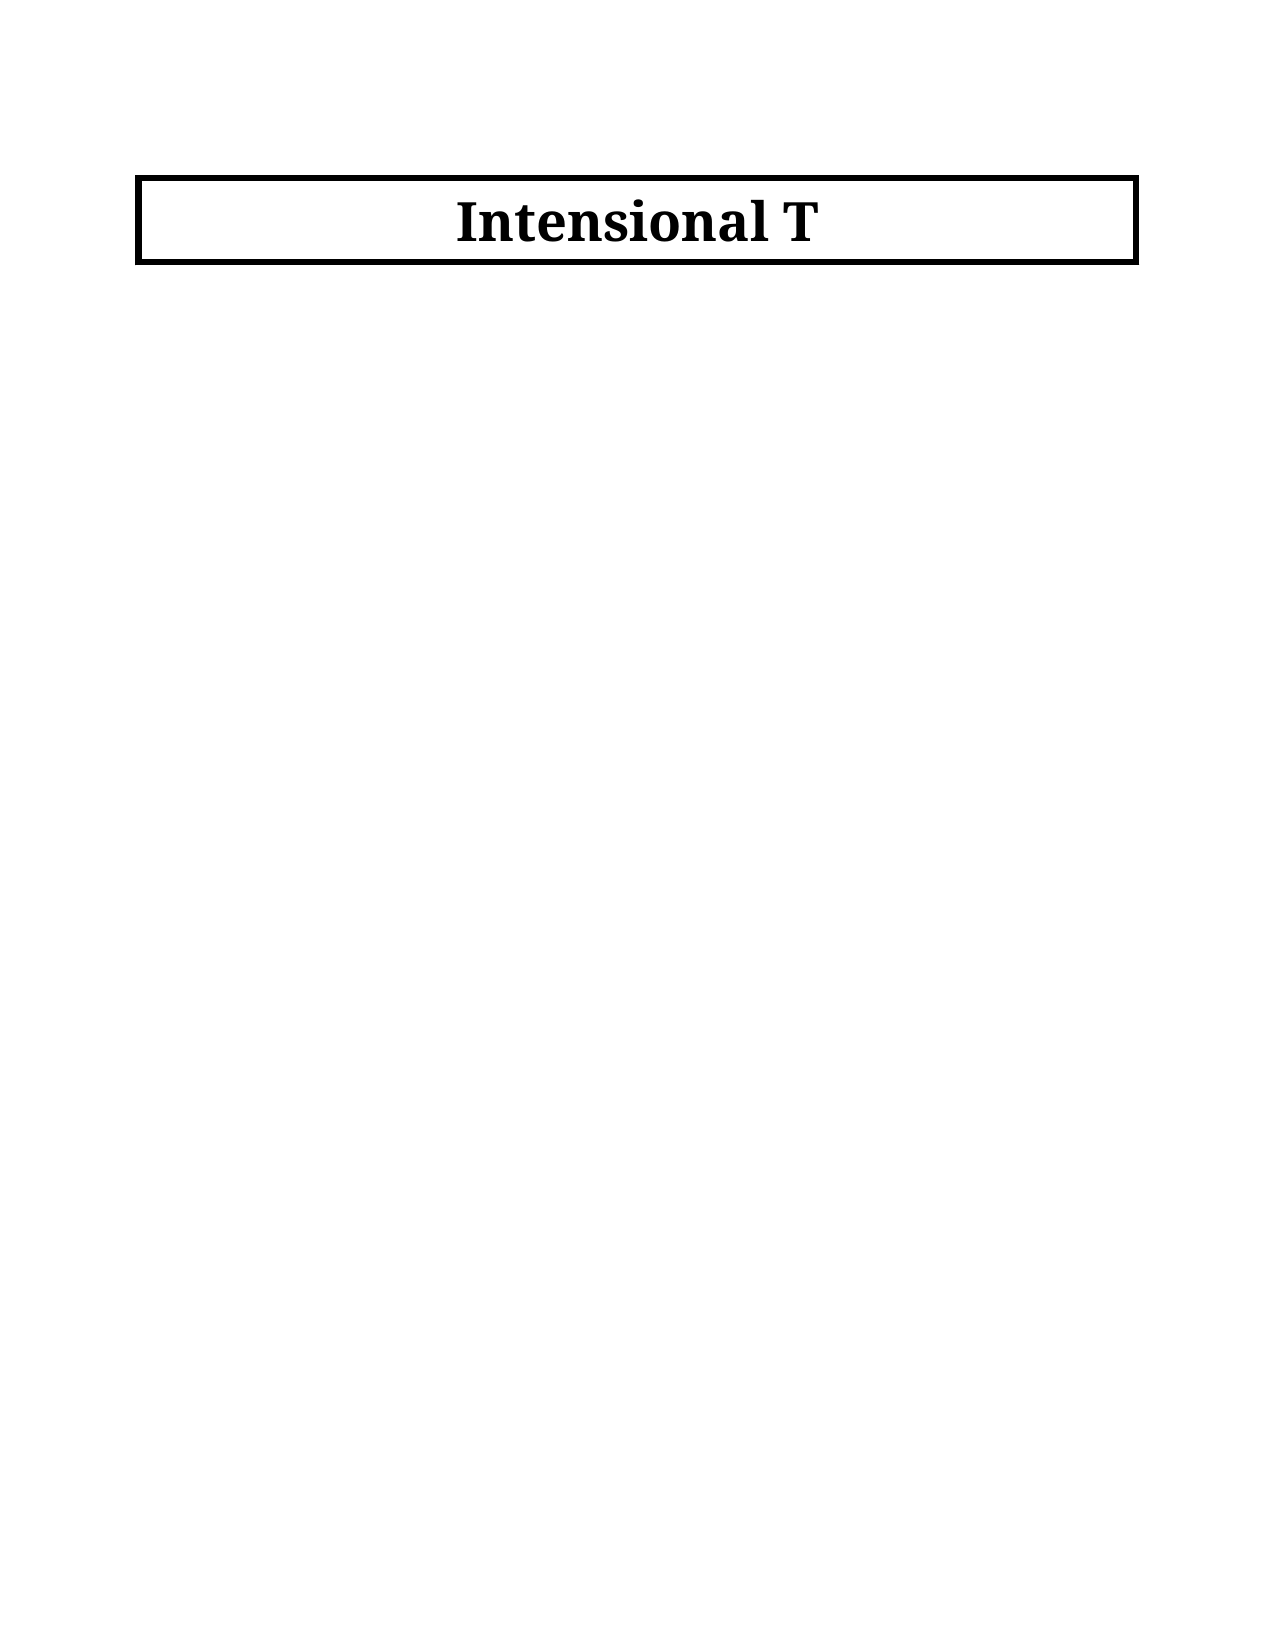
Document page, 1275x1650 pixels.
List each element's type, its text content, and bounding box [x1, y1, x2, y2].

subtitle Intensional T [142, 181, 1133, 259]
